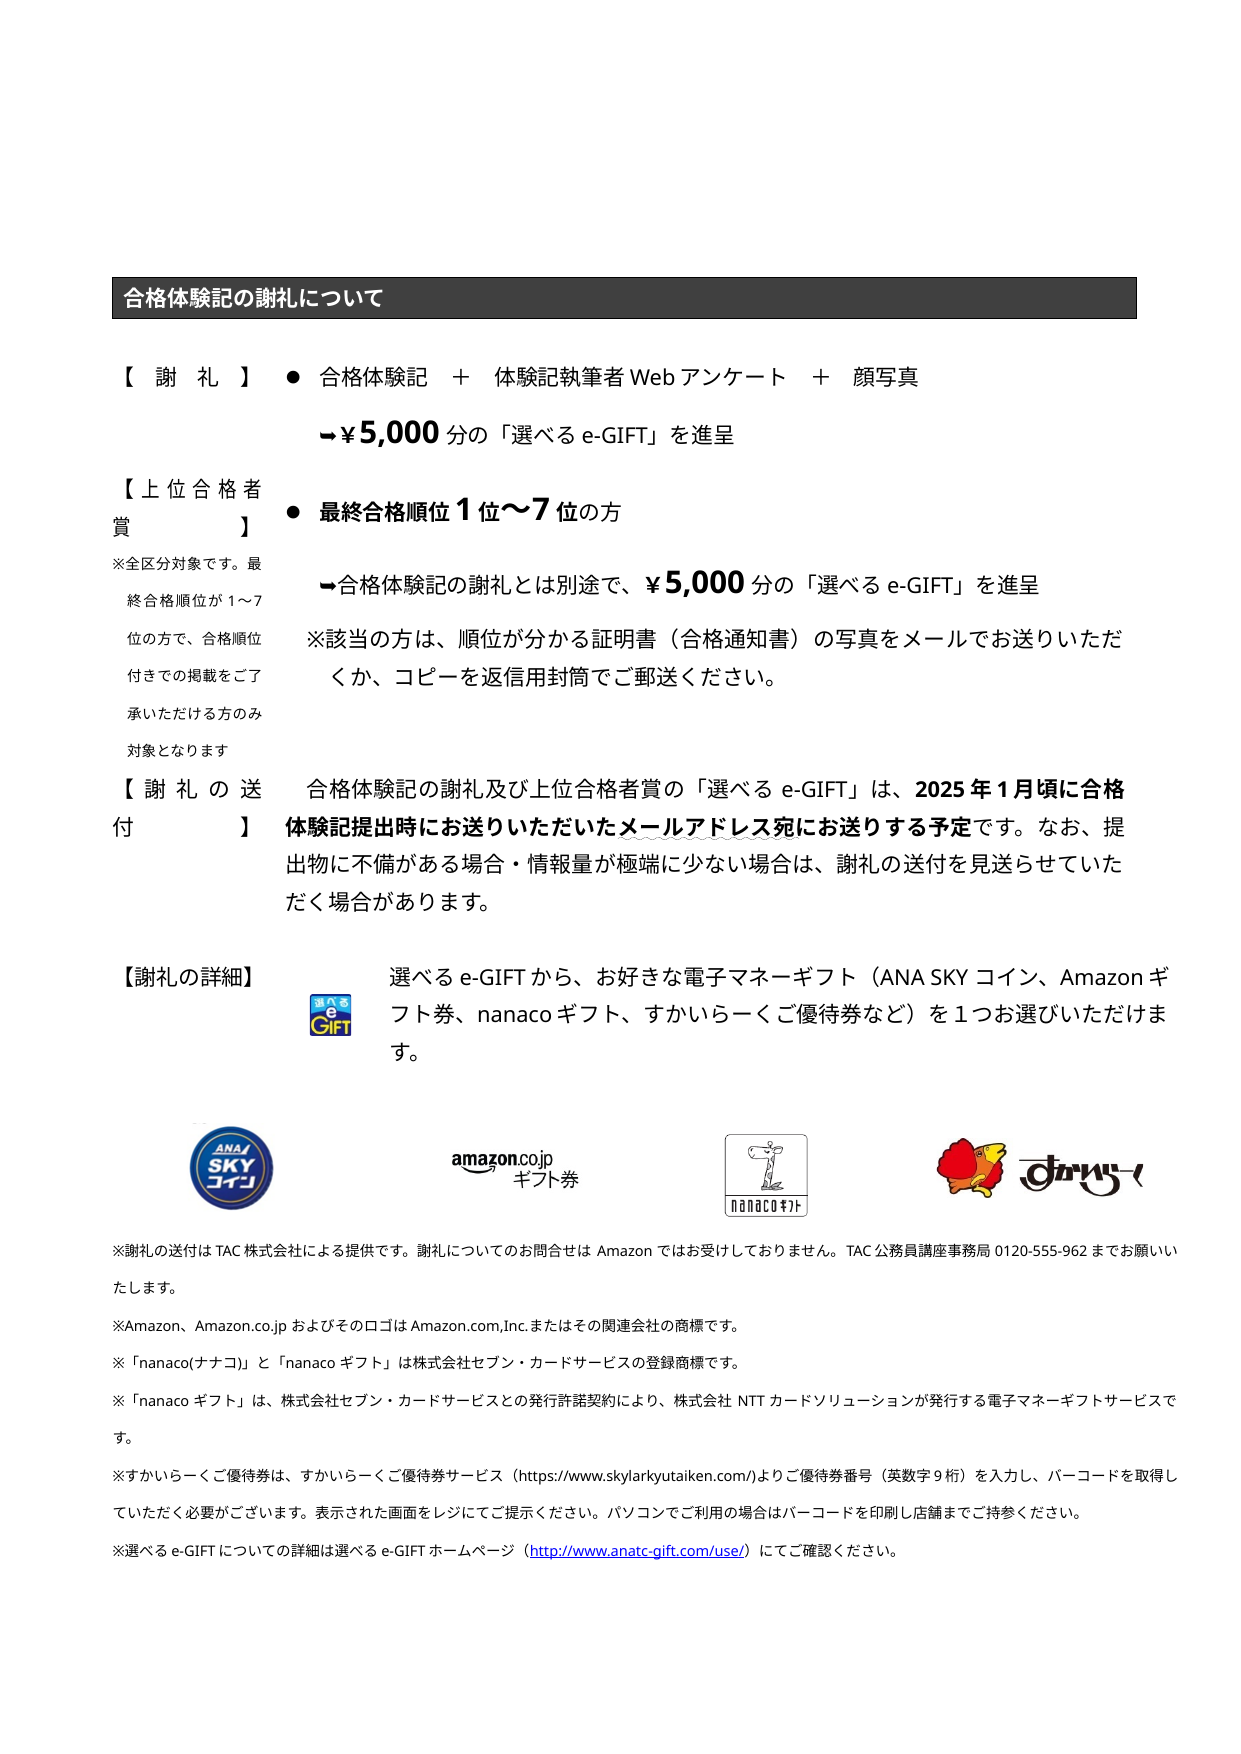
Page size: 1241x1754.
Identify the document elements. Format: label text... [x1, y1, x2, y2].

table_cell ※謝礼の送付はTAC株式会社による提供です。謝礼についてのお問合せは Amazon ではお受けしておりません。TAC公務員講座事務局0120-555-962までお願いいたします。 ※Amazon、Amazon.co.jp およびそのロゴは Amazon.com,Inc.またはその関連会社の商標です。 ※「nanaco(ナナコ)」と「nanaco ギフト」は株式会社セブン・カードサービスの登録商標です。 ※「nanaco ギフト」は、株式会社セブン・カードサービスとの発行許諾契約により、株式会社 NTT カードソリューションが発行する電子マネーギフトサービスです。 ※すかいらーくご優待券は、すかいらーくご優待券サービス（https://www.skylarkyutaiken.com/)よりご優待券番号（英数字9桁）を入力し、バーコードを取得していただく必要がございます。表示された画面をレジにてご提示ください。パソコンでご利用の場合はバーコードを印刷し店舗までご持参ください。 ※選べるe-GIFTについての詳細は選べるe-GIFTホームページ（http://www.anatc-gift.com/use/）にてご確認ください。 [101, 1231, 1190, 1568]
table_cell [633, 1107, 898, 1231]
table_header 選べるe-GIFTから、お好きな電子マネーギフト（ANA SKY コイン、Amazonギフト券、nanacoギフト、すかいらーくご優待券など）を１つお選びいただけます。 [378, 957, 1190, 1107]
picture [439, 1143, 591, 1195]
table_cell [378, 1107, 633, 1231]
table_header [289, 957, 378, 1107]
table_cell 合格体験記の謝礼及び上位合格者賞の「選べるe-GIFT」は、2025年1月頃に合格体験記提出時にお送りいただいたメールアドレス宛にお送りする予定です。なお、提出物に不備がある場合・情報量が極端に少ない場合は、謝礼の送付を見送らせていただく場合があります。 [274, 769, 1137, 919]
table_header 【謝礼】 [101, 357, 273, 469]
picture [649, 1113, 881, 1230]
picture [936, 1138, 1144, 1198]
table_cell [898, 1107, 1190, 1231]
table_header 合格体験記 ＋ 体験記執筆者Webアンケート ＋ 顔写真 ➥￥5,000分の「選べるe-GIFT」を進呈 [274, 357, 1137, 469]
picture [309, 994, 352, 1036]
table_cell [101, 1107, 378, 1231]
table_cell 【謝礼の送付】 [101, 769, 273, 919]
picture [176, 1123, 295, 1213]
table_header 合格体験記の謝礼について [113, 278, 1136, 318]
table_header 【謝礼の詳細】 [101, 957, 289, 1107]
table_cell 最終合格順位1位～7位の方 ➥合格体験記の謝礼とは別途で、￥5,000分の「選べるe-GIFT」を進呈 ※該当の方は、順位が分かる証明書（合格通知書）の写真をメールでお送りいただくか、コピーを返信用封筒でご郵送ください。 [274, 469, 1137, 769]
table_cell 【上位合格者賞】 ※全区分対象です。最終合格順位が1～7位の方で、合格順位付きでの掲載をご了承いただける方のみ対象となります [101, 469, 273, 769]
